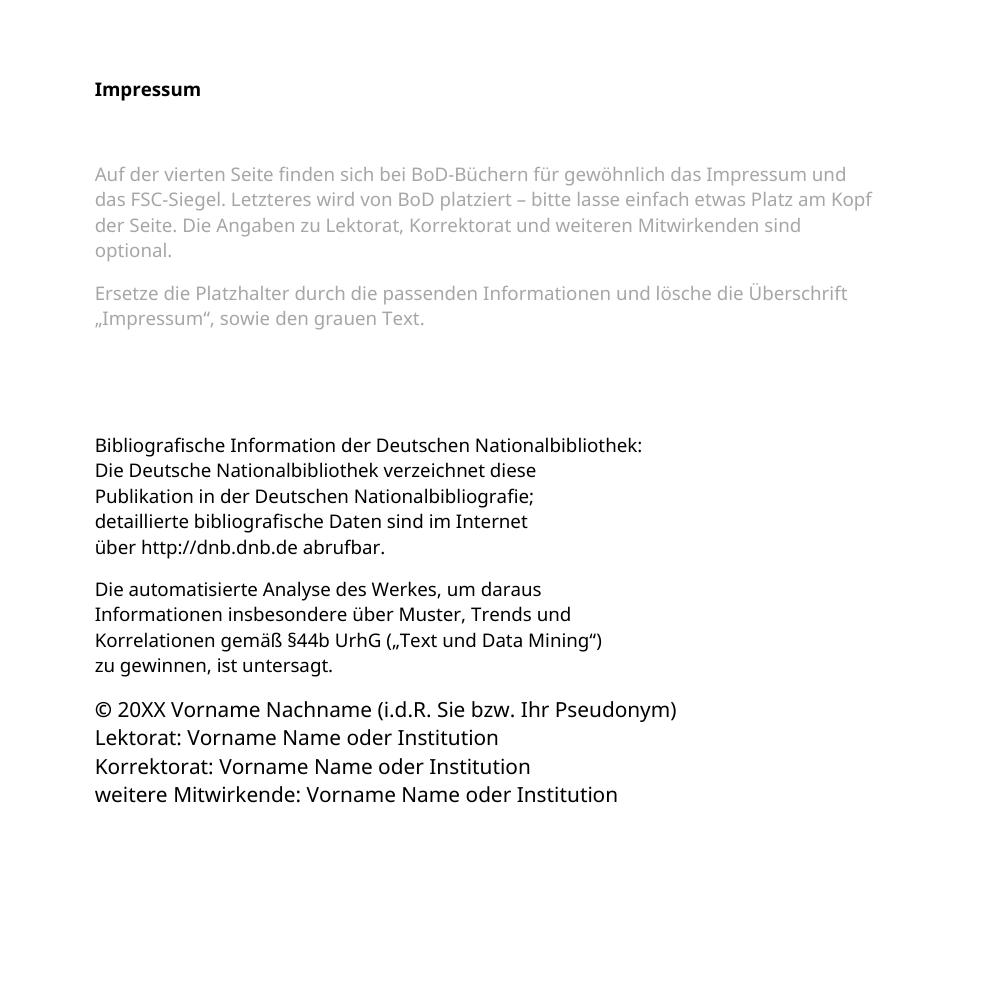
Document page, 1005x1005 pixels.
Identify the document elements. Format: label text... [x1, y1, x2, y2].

text Auf der vierten Seite finden sich bei BoD-Büchern für gewöhnlich das Impressum und das FSC-Siegel. Letzteres wird von BoD platziert – bitte lasse einfach etwas Platz am Kopf der Seite. Die Angaben zu Lektorat, Korrektorat und weiteren Mitwirkenden sind optional. [94, 161, 880, 263]
text © 20XX Vorname Nachname (i.d.R. Sie bzw. Ihr Pseudonym) [94, 695, 880, 723]
text Lektorat: Vorname Name oder Institution Korrektorat: Vorname Name oder Institution weitere Mitwirkende: Vorname Name oder Institution [94, 723, 880, 809]
text Die automatisierte Analyse des Werkes, um daraus Informationen insbesondere über Muster, Trends und Korrelationen gemäß §44b UrhG („Text und Data Mining“) zu gewinnen, ist untersagt. [94, 576, 880, 678]
text Impressum [94, 77, 880, 102]
text Bibliografische Information der Deutschen Nationalbibliothek: Die Deutsche Nationalbibliothek verzeichnet diese Publikation in der Deutschen Nationalbibliografie; detaillierte bibliografische Daten sind im Internet über http://dnb.dnb.de abrufbar. [94, 432, 880, 559]
text Ersetze die Platzhalter durch die passenden Informationen und lösche die Überschrift „Impressum“, sowie den grauen Text. [94, 280, 880, 331]
